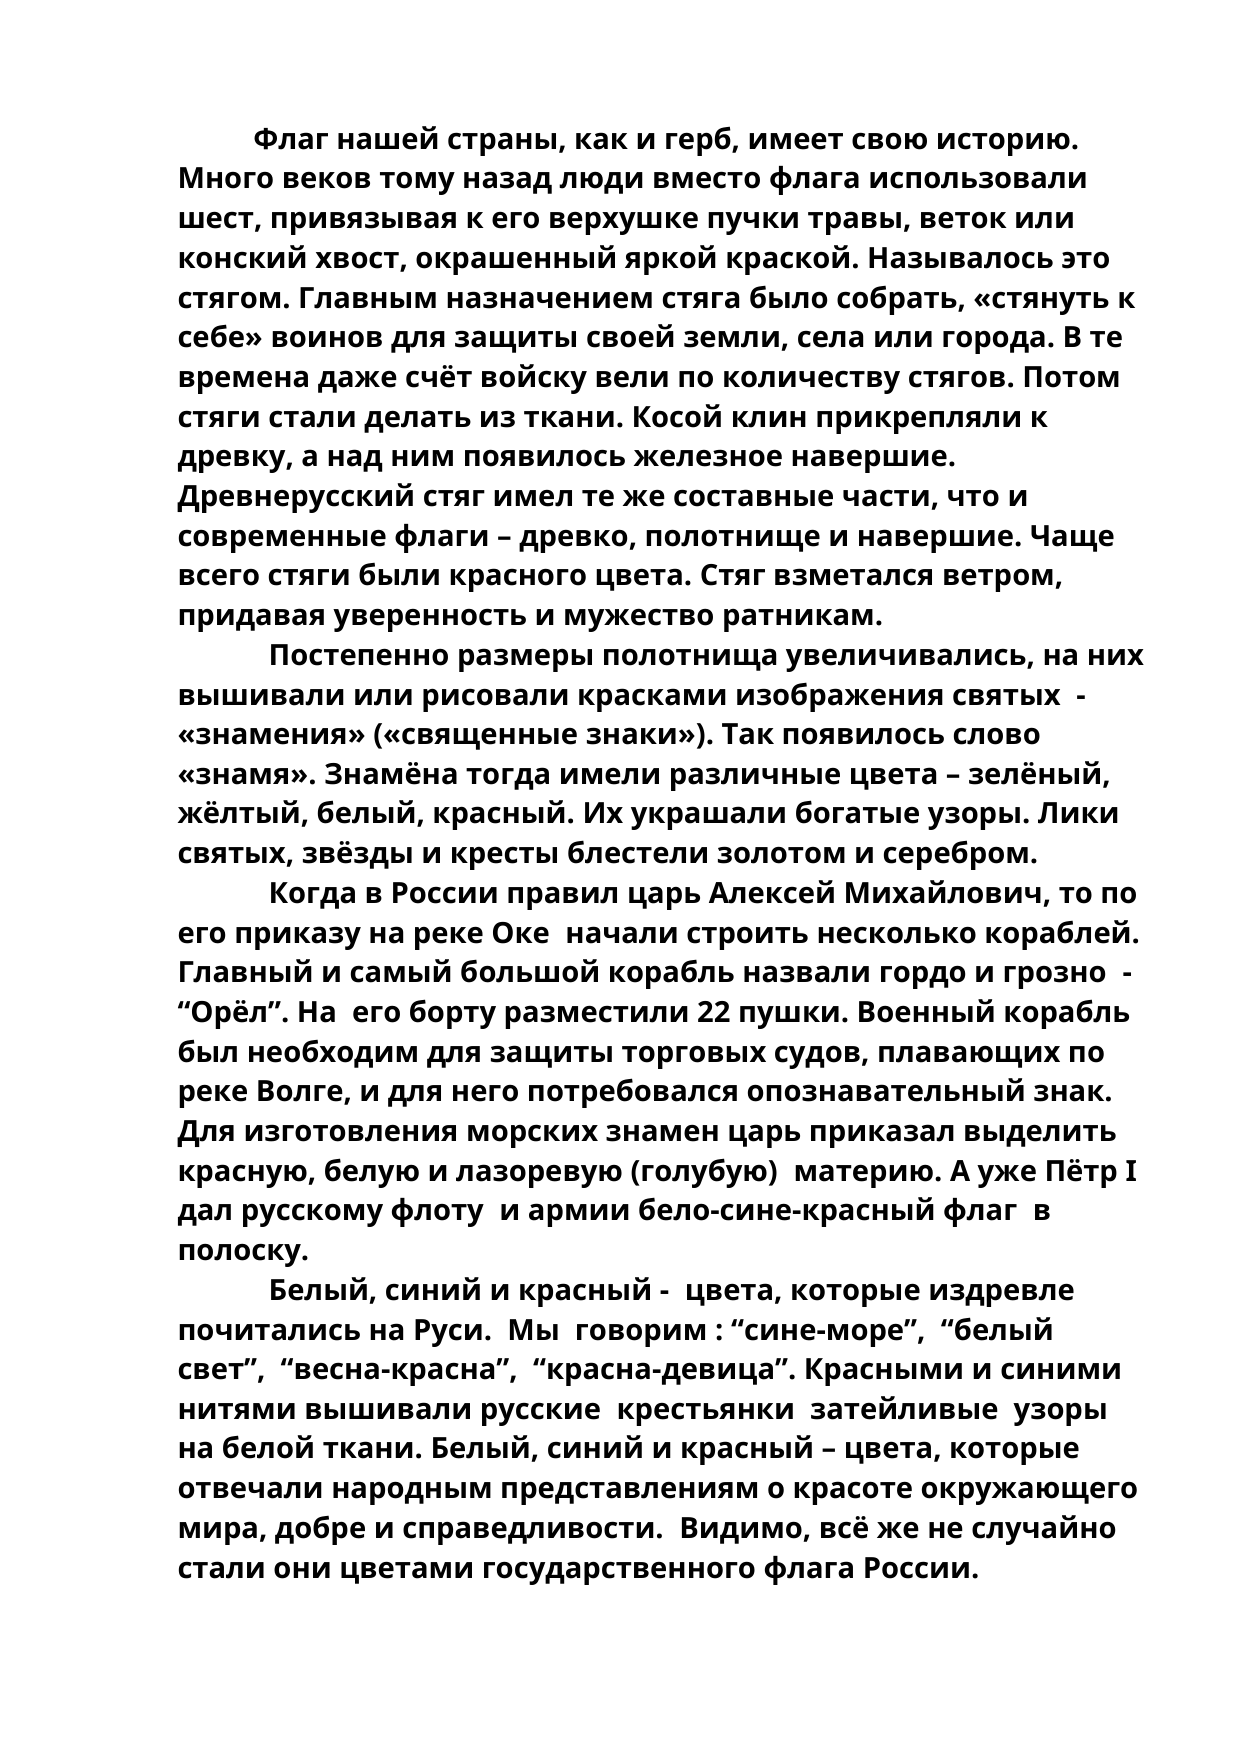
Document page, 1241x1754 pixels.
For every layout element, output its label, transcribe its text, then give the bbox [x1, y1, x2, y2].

text Флаг нашей страны, как и герб, имеет свою историю. Много веков тому назад люди вместо флага использовали шест, привязывая к его верхушке пучки травы, веток или конский хвост, окрашенный яркой краской. Называлось это стягом. Главным назначением стяга было собрать, «стянуть к себе» воинов для защиты своей земли, села или города. В те времена даже счёт войску вели по количеству стягов. Потом стяги стали делать из ткани. Косой клин прикрепляли к древку, а над ним появилось железное навершие. Древнерусский стяг имел те же составные части, что и современные флаги – древко, полотнище и навершие. Чаще всего стяги были красного цвета. Стяг взметался ветром, придавая уверенность и мужество ратникам. [177, 118, 1152, 634]
text Постепенно размеры полотнища увеличивались, на них вышивали или рисовали красками изображения святых - «знамения» («священные знаки»). Так появилось слово «знамя». Знамёна тогда имели различные цвета – зелёный, жёлтый, белый, красный. Их украшали богатые узоры. Лики святых, звёзды и кресты блестели золотом и серебром. [177, 634, 1152, 872]
text Когда в России правил царь Алексей Михайлович, то по его приказу на реке Оке начали строить несколько кораблей. Главный и самый большой корабль назвали гордо и грозно - “Орёл”. На его борту разместили 22 пушки. Военный корабль был необходим для защиты торговых судов, плавающих по реке Волге, и для него потребовался опознавательный знак. Для изготовления морских знамен царь приказал выделить красную, белую и лазоревую (голубую) материю. А уже Пётр I дал русскому флоту и армии бело-сине-красный флаг в полоску. [177, 872, 1152, 1269]
text Белый, синий и красный - цвета, которые издревле почитались на Руси. Мы говорим : “сине-море”, “белый свет”, “весна-красна”, “красна-девица”. Красными и синими нитями вышивали русские крестьянки затейливые узоры на белой ткани. Белый, синий и красный – цвета, которые отвечали народным представлениям о красоте окружающего мира, добре и справедливости. Видимо, всё же не случайно стали они цветами государственного флага России. [177, 1269, 1152, 1587]
